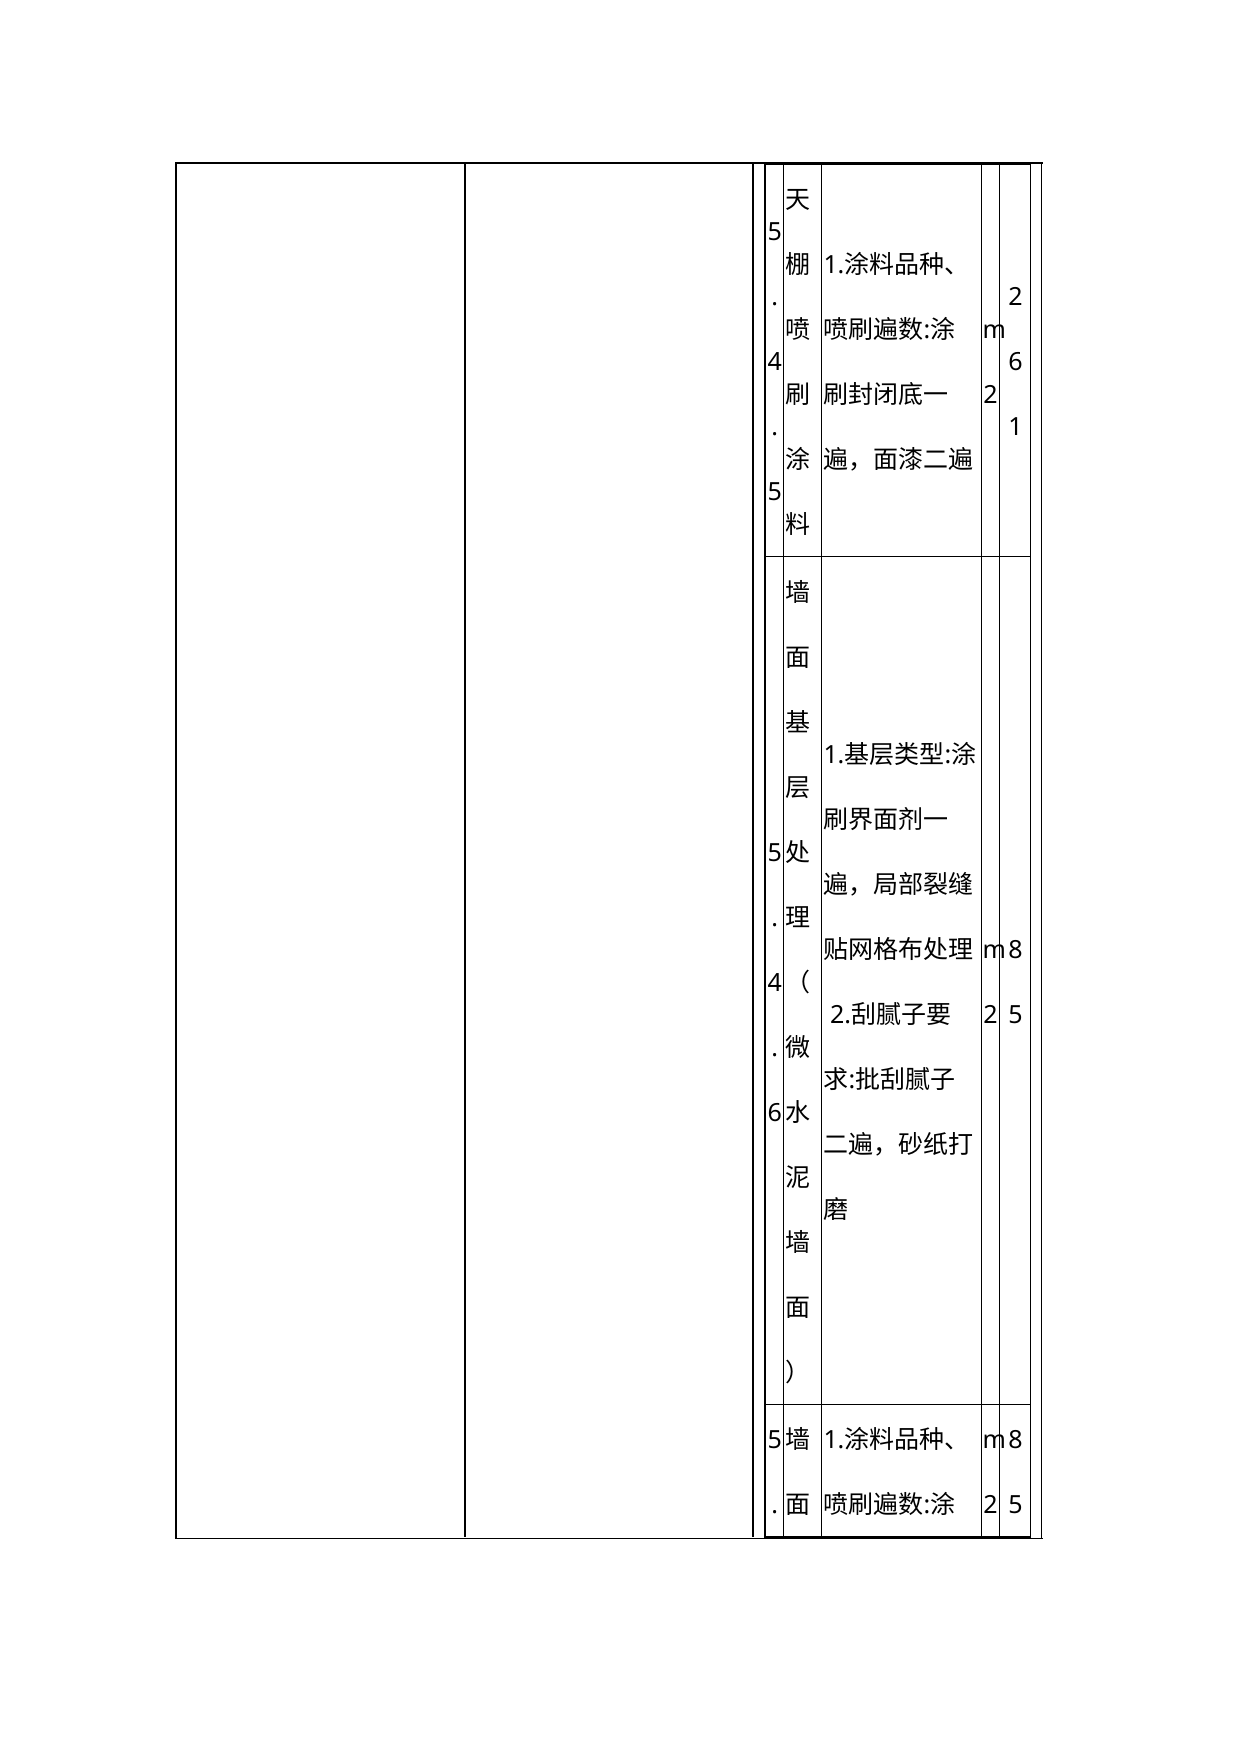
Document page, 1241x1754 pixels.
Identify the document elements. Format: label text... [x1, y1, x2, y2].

table_cell [784, 1405, 821, 1536]
table_cell [822, 1405, 981, 1536]
table_cell [822, 557, 981, 1404]
table_cell [766, 557, 783, 1404]
table_cell [466, 164, 752, 1537]
table_cell [754, 164, 764, 1537]
table_cell [822, 165, 981, 556]
table_cell [982, 557, 999, 1404]
table_cell [1031, 164, 1041, 1537]
table_cell [982, 1405, 999, 1536]
table_cell 1 [177, 164, 464, 1537]
table_cell [784, 165, 821, 556]
table_cell [784, 557, 821, 1404]
table_cell [1000, 1405, 1030, 1536]
table_cell [1000, 557, 1030, 1404]
table_cell [982, 165, 999, 556]
table_cell [766, 165, 783, 556]
table_cell [766, 1405, 783, 1536]
table_cell [1000, 165, 1030, 556]
